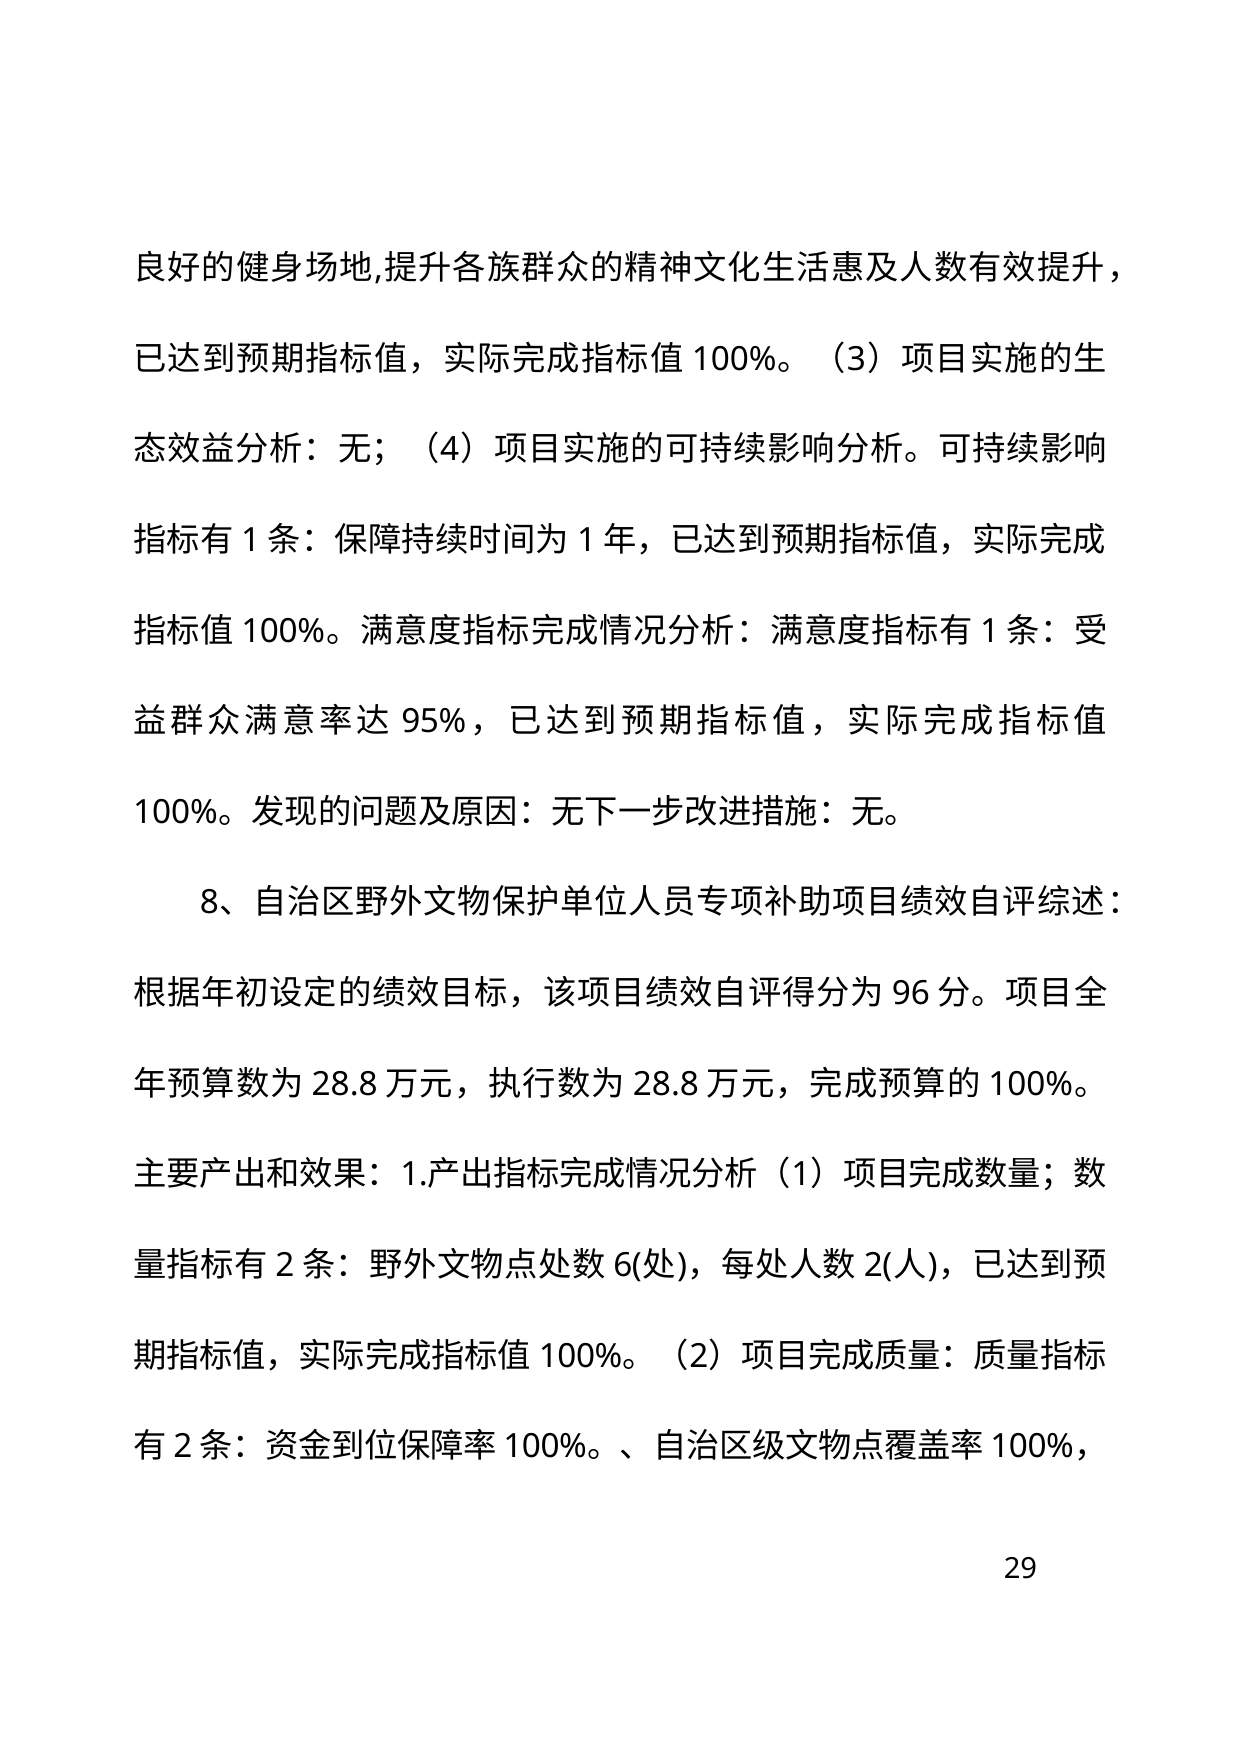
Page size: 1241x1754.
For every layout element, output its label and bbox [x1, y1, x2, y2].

text [133, 854, 1107, 1489]
text [133, 220, 1107, 854]
